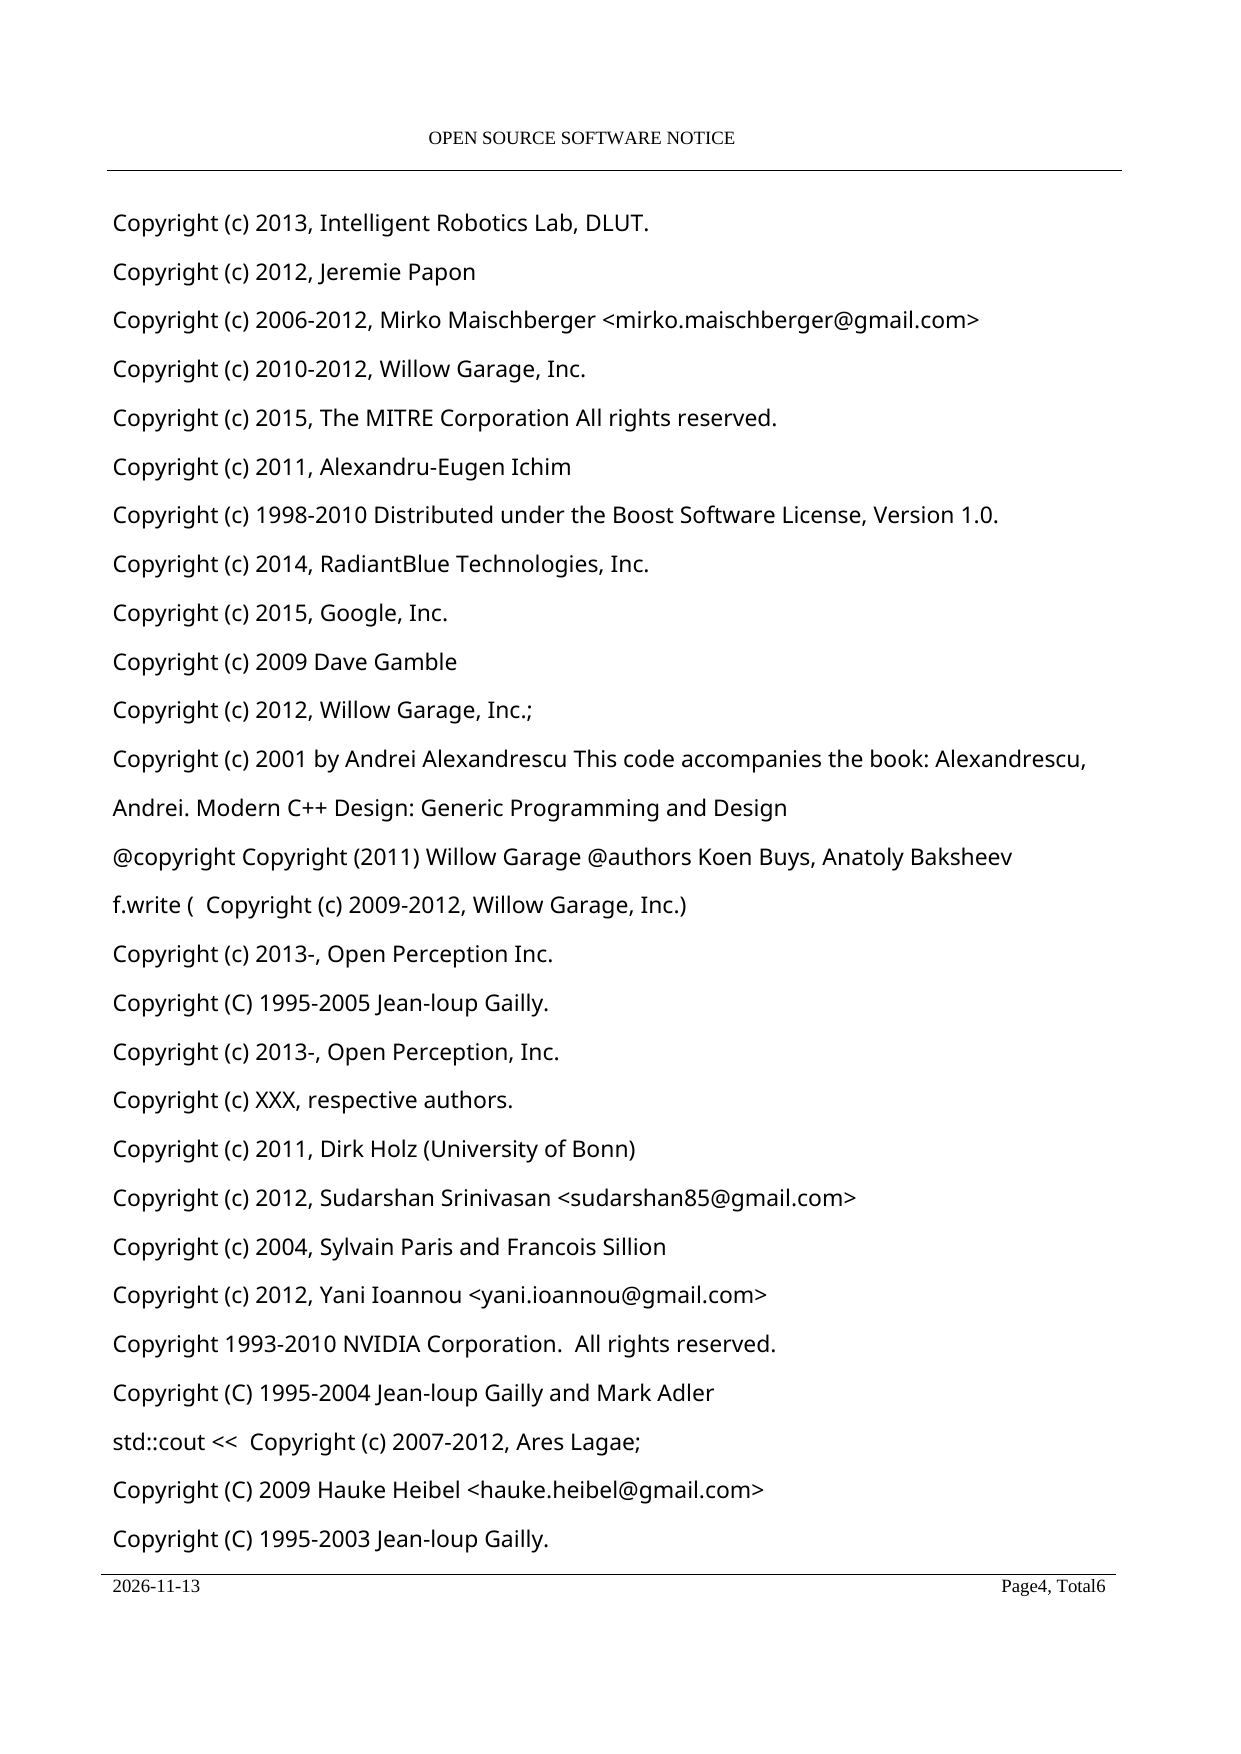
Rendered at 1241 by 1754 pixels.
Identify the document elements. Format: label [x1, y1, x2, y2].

text [112, 206, 1128, 1555]
